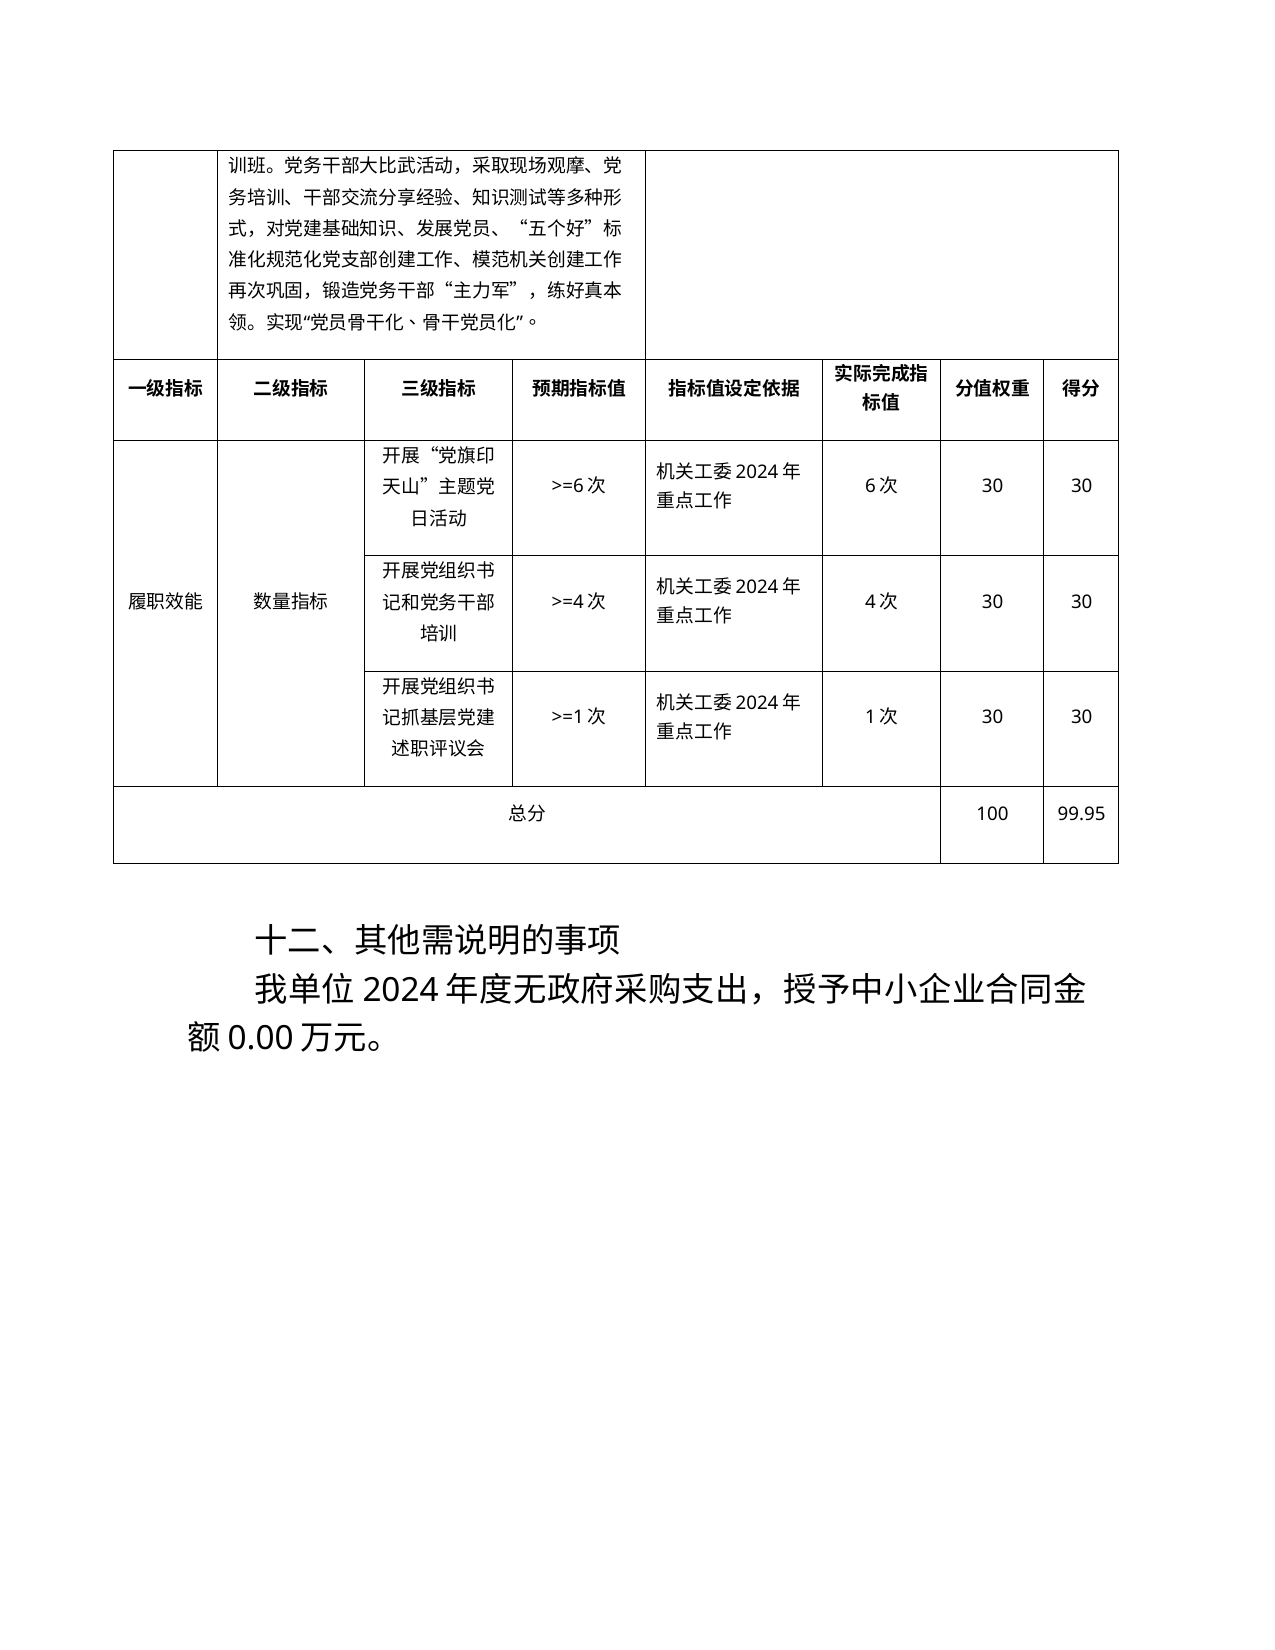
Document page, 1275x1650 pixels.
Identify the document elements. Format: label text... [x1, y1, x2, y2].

table_cell 30 [1044, 441, 1118, 555]
table_cell >=1次 [513, 672, 645, 786]
table_cell >=4次 [513, 556, 645, 671]
table_cell 预期指标值 [513, 360, 645, 440]
table_cell 30 [1044, 556, 1118, 671]
table_cell 开展“党旗印天山”主题党日活动 [365, 441, 512, 555]
table_cell 机关工委2024年重点工作 [646, 556, 822, 671]
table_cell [646, 151, 1118, 359]
text 十二、其他需说明的事项 [187, 914, 1087, 962]
table_cell 总分 [114, 787, 940, 863]
table_cell >=6次 [513, 441, 645, 555]
table_cell 99.95 [1044, 787, 1118, 863]
table_cell 30 [941, 672, 1043, 786]
table_cell 开展党组织书记和党务干部培训 [365, 556, 512, 671]
table_cell 30 [941, 441, 1043, 555]
table_cell 指标值设定依据 [646, 360, 822, 440]
table_cell 数量指标 [218, 441, 364, 786]
table_cell 三级指标 [365, 360, 512, 440]
table_cell 实际完成指标值 [823, 360, 940, 440]
table_cell 分值权重 [941, 360, 1043, 440]
table_cell 二级指标 [218, 360, 364, 440]
text 我单位2024年度无政府采购支出，授予中小企业合同金额0.00万元。 [187, 962, 1087, 1059]
table_cell 100 [941, 787, 1043, 863]
table_cell 得分 [1044, 360, 1118, 440]
table_cell 6次 [823, 441, 940, 555]
table_cell 履职效能 [114, 441, 217, 786]
table_cell 开展党组织书记抓基层党建述职评议会 [365, 672, 512, 786]
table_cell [218, 151, 645, 359]
table_cell 机关工委2024年重点工作 [646, 672, 822, 786]
table_cell 30 [941, 556, 1043, 671]
table_cell 机关工委2024年重点工作 [646, 441, 822, 555]
table_cell 一级指标 [114, 360, 217, 440]
table_cell 30 [1044, 672, 1118, 786]
table_cell 4次 [823, 556, 940, 671]
table_cell 1次 [823, 672, 940, 786]
